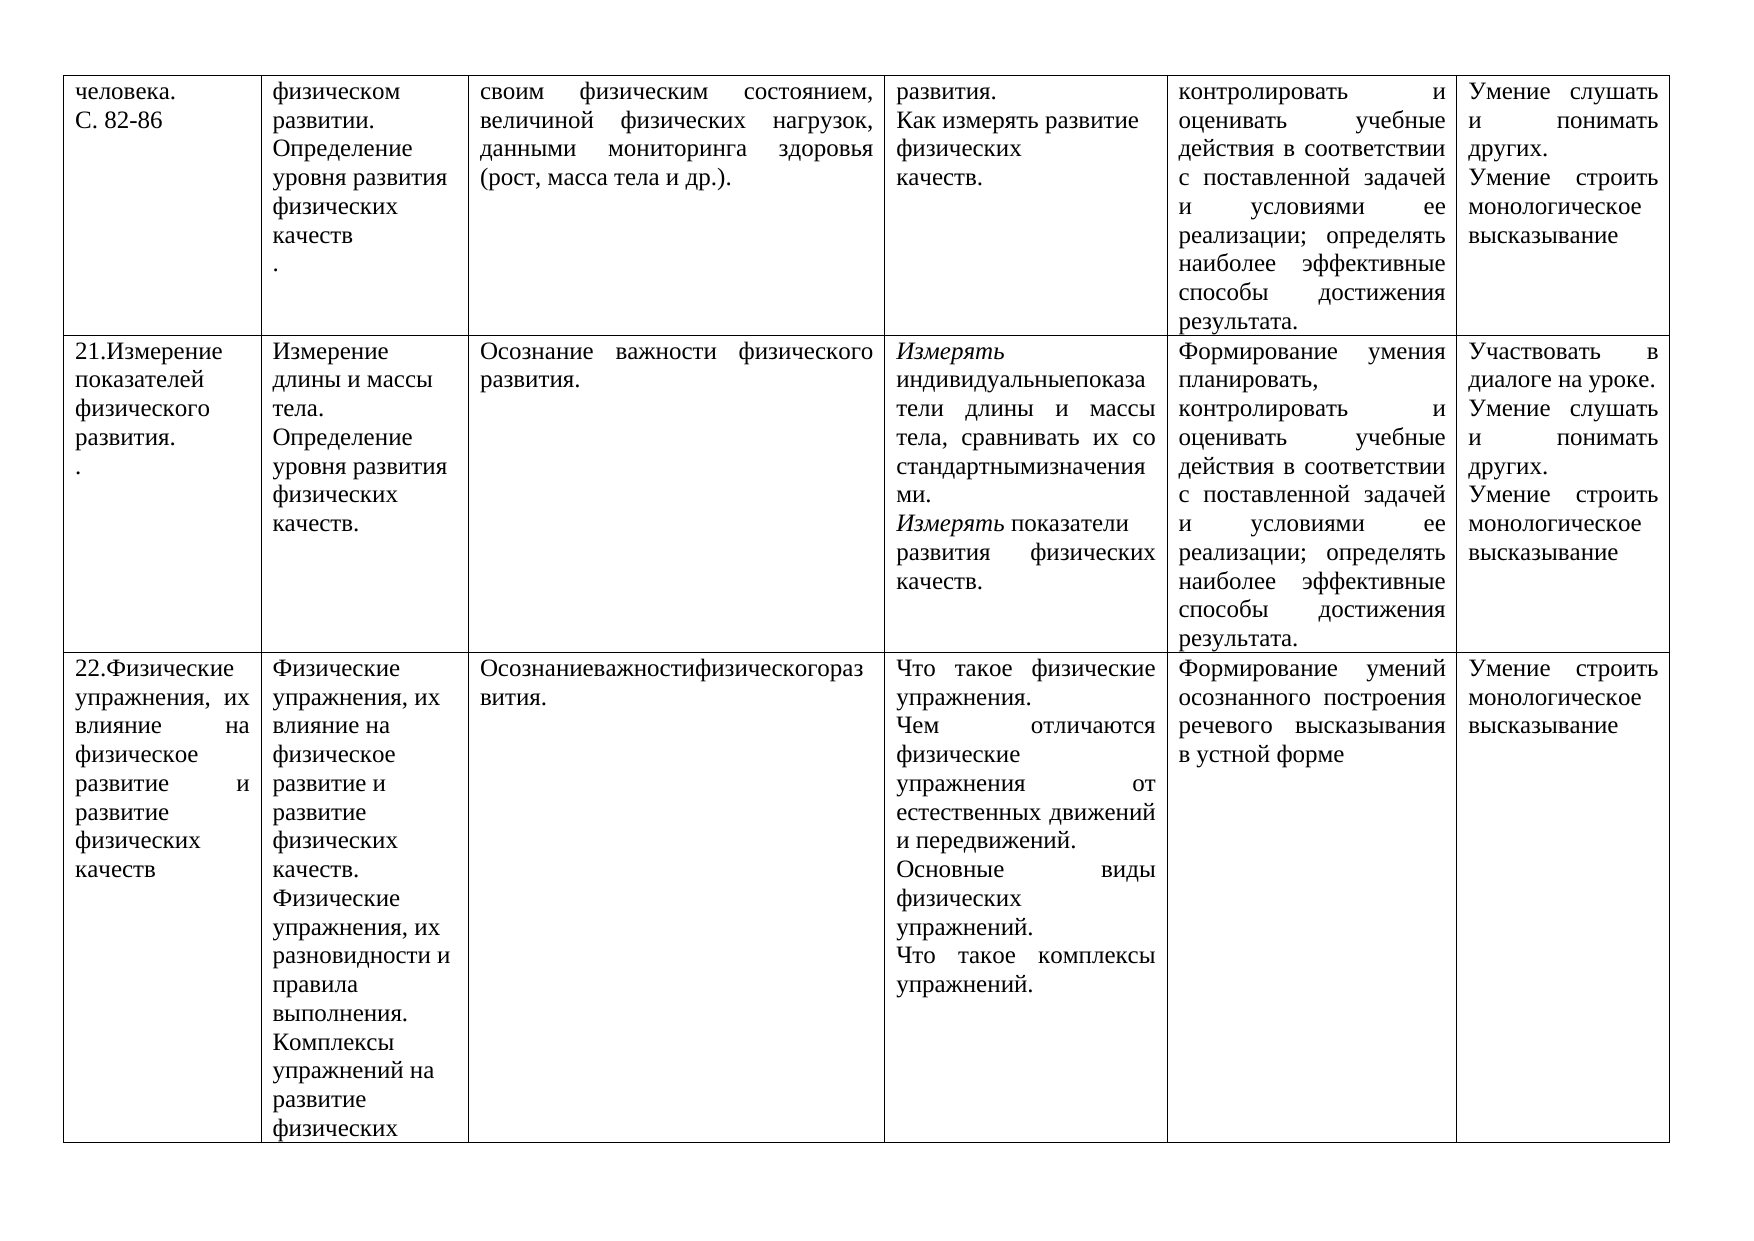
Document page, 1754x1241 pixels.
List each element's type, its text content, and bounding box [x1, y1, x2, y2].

table_cell 21.Измерение показателей физического развития. . [64, 336, 261, 652]
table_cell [885, 76, 1167, 335]
table_cell Участвовать в диалоге на уроке. Умение слушать и понимать других. Умение строить монологическое высказывание [1457, 336, 1669, 652]
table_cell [64, 653, 261, 1142]
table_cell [262, 653, 468, 1142]
table_cell Измерение длины и массы тела. Определение уровня развития физических качеств. [262, 336, 468, 652]
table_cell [1457, 76, 1669, 335]
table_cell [1168, 76, 1456, 335]
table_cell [1168, 653, 1456, 1142]
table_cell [262, 76, 468, 335]
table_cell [885, 653, 1167, 1142]
table_cell Измерять индивидуальныепоказатели длины и массы тела, сравнивать их со стандартнымизначениями. Измерять показатели развития физических качеств. [885, 336, 1167, 652]
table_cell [1457, 653, 1669, 1142]
table_cell Осознание важности физического развития. [469, 336, 884, 652]
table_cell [64, 76, 261, 335]
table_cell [469, 653, 884, 1142]
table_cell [469, 76, 884, 335]
